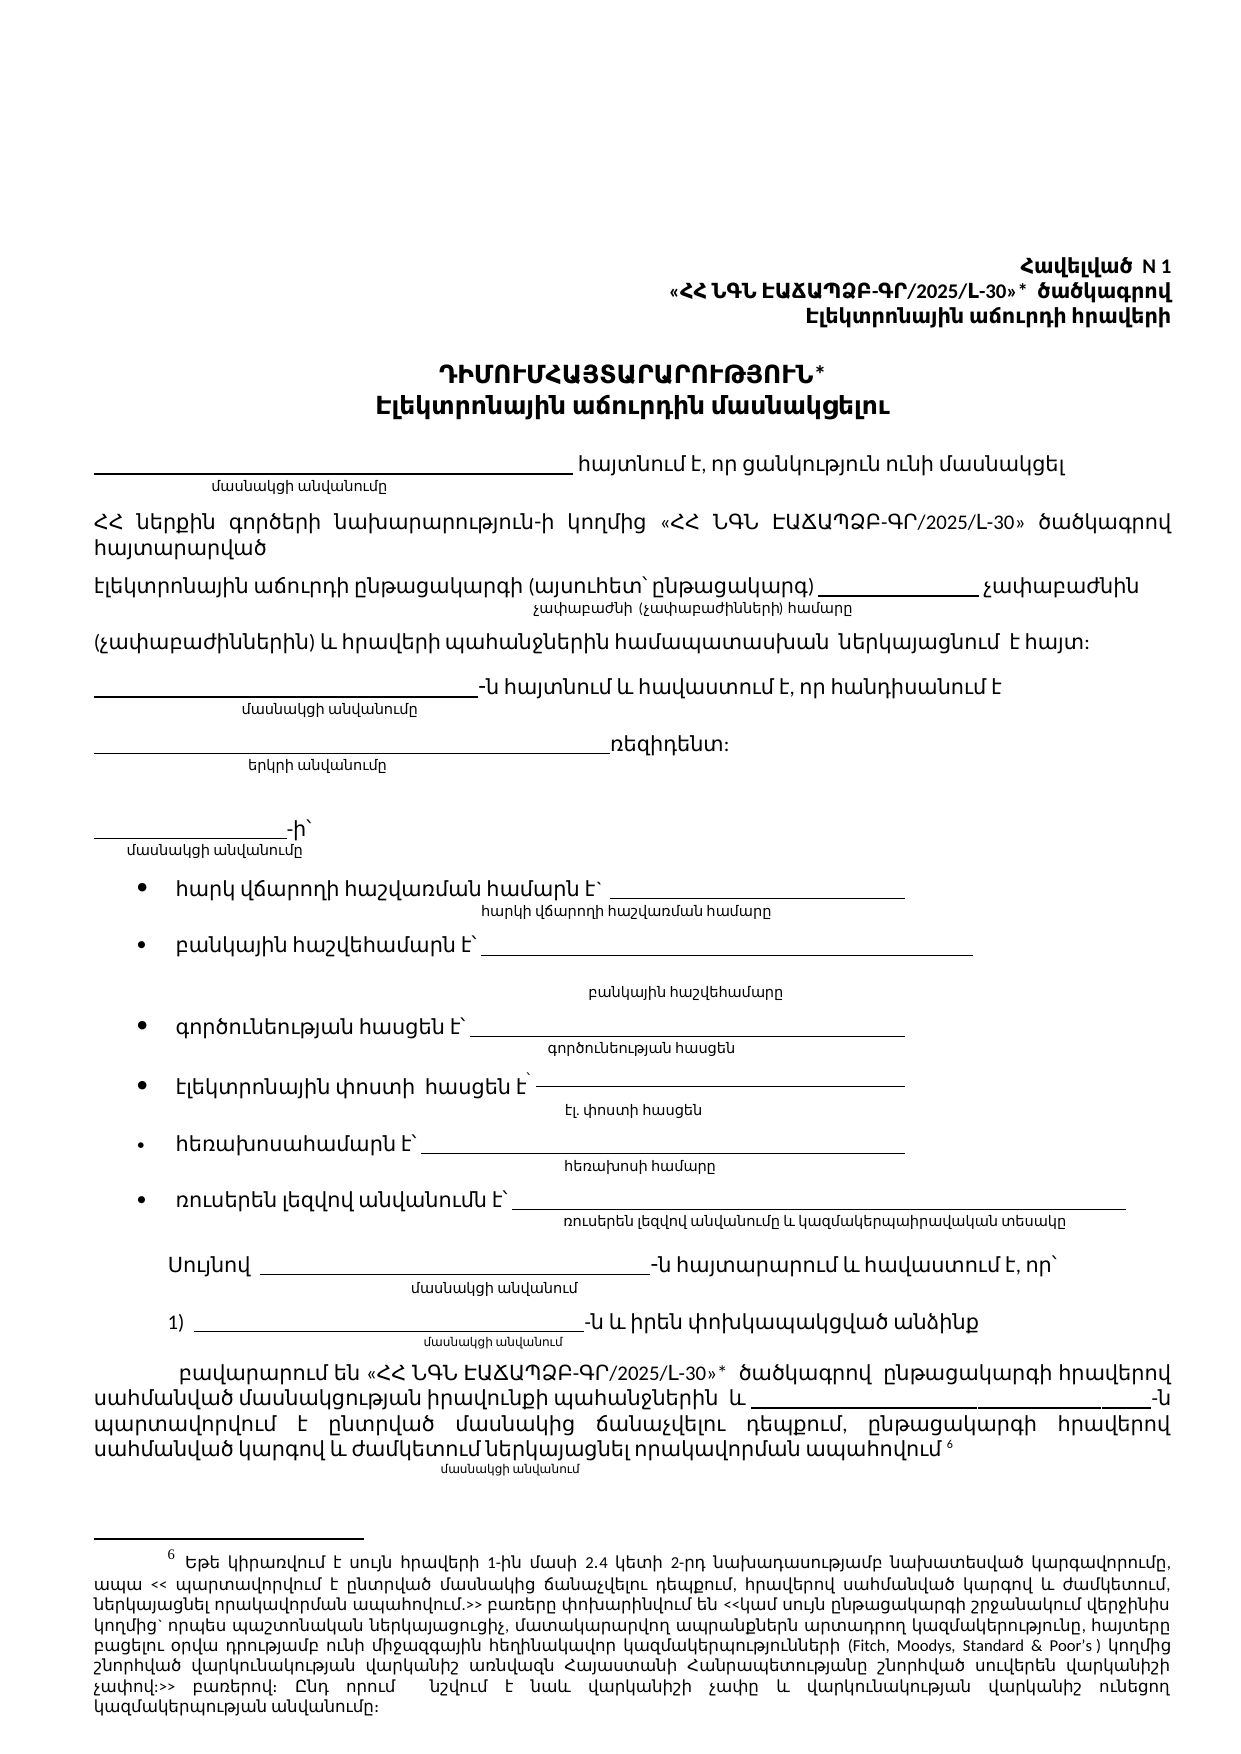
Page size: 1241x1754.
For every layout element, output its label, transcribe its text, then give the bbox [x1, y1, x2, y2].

text էլ. փոստի հասցեն [94, 1101, 1171, 1131]
text ռուսերեն լեզվով անվանումը և կազմակերպաիրավական տեսակը [94, 1213, 1171, 1243]
list հեռախոսահամարն է՝ [138, 1131, 1171, 1157]
list հարկ վճարողի հաշվառման համարն է` [138, 872, 1171, 902]
list ռուսերեն լեզվով անվանումն է՝ [138, 1187, 1171, 1213]
text ռեզիդենտ: [94, 731, 1171, 756]
list էլեկտրոնային փոստի հասցեն է՝ [138, 1070, 1171, 1101]
text ՀՀ ներքին գործերի նախարարություն-ի կողմից «ՀՀ ՆԳՆ ԷԱՃԱՊՁԲ-ԳՐ/2025/Լ-30» ծածկագրով հայտարարված [94, 507, 1171, 561]
text Սույնով -ն հայտարարում և հավաստում է, որ՝ [94, 1248, 1171, 1279]
text մասնակցի անվանում [94, 1462, 1171, 1487]
text 1) -ն և իրեն փոխկապակցված անձինք [94, 1309, 1171, 1335]
text Հավելված N 1 [94, 253, 1171, 278]
text մասնակցի անվանումը [94, 477, 1171, 507]
text էլեկտրոնային աճուրդի ընթացակարգի (այսուհետ՝ ընթացակարգ) չափաբաժնին [94, 573, 1171, 599]
text բավարարում են «ՀՀ ՆԳՆ ԷԱՃԱՊՁԲ-ԳՐ/2025/Լ-30»* ծածկագրով ընթացակարգի հրավերով սահմանված մասնակցության իրավունքի պահանջներին և -ն պարտավորվում է ընտրված մասնակից ճանաչվելու դեպքում, ընթացակարգի հրավերով սահմանված կարգով և ժամկետում ներկայացնել որակավորման ապահովում [94, 1360, 1171, 1462]
text հարկի վճարողի հաշվառման համարը [94, 902, 1171, 933]
subtitle Էլեկտրոնային աճուրդին մասնակցելու [94, 390, 1171, 421]
text մասնակցի անվանում [94, 1279, 1171, 1309]
list բանկային հաշվեհամարն է՝ [138, 933, 1171, 983]
text ԴԻՄՈՒՄՀԱՅՏԱՐԱՐՈՒԹՅՈՒՆ* [94, 360, 1171, 390]
text «ՀՀ ՆԳՆ ԷԱՃԱՊՁԲ-ԳՐ/2025/Լ-30»* ծածկագրով [94, 278, 1171, 304]
text հեռախոսի համարը [462, 1157, 1171, 1187]
list գործունեության հասցեն է՝ [138, 1014, 1171, 1040]
text մասնակցի անվանումը [94, 701, 1171, 731]
text գործունեության հասցեն [94, 1040, 1171, 1070]
text Էլեկտրոնային աճուրդի հրավերի [94, 304, 1171, 329]
text երկրի անվանումը [94, 756, 1171, 787]
text մասնակցի անվանումը [94, 841, 1171, 872]
text հայտնում է, որ ցանկություն ունի մասնակցել [94, 451, 1171, 477]
text բանկային հաշվեհամարը [94, 983, 1171, 1014]
text մասնակցի անվանում [94, 1335, 1171, 1360]
text (չափաբաժիններին) և հրավերի պահանջներին համապատասխան ներկայացնում է հայտ: [94, 629, 1171, 655]
text չափաբաժնի (չափաբաժինների) համարը [94, 599, 1171, 629]
text -ի՝ [94, 816, 1171, 841]
text -ն հայտնում և հավաստում է, որ հանդիսանում է [94, 670, 1171, 701]
